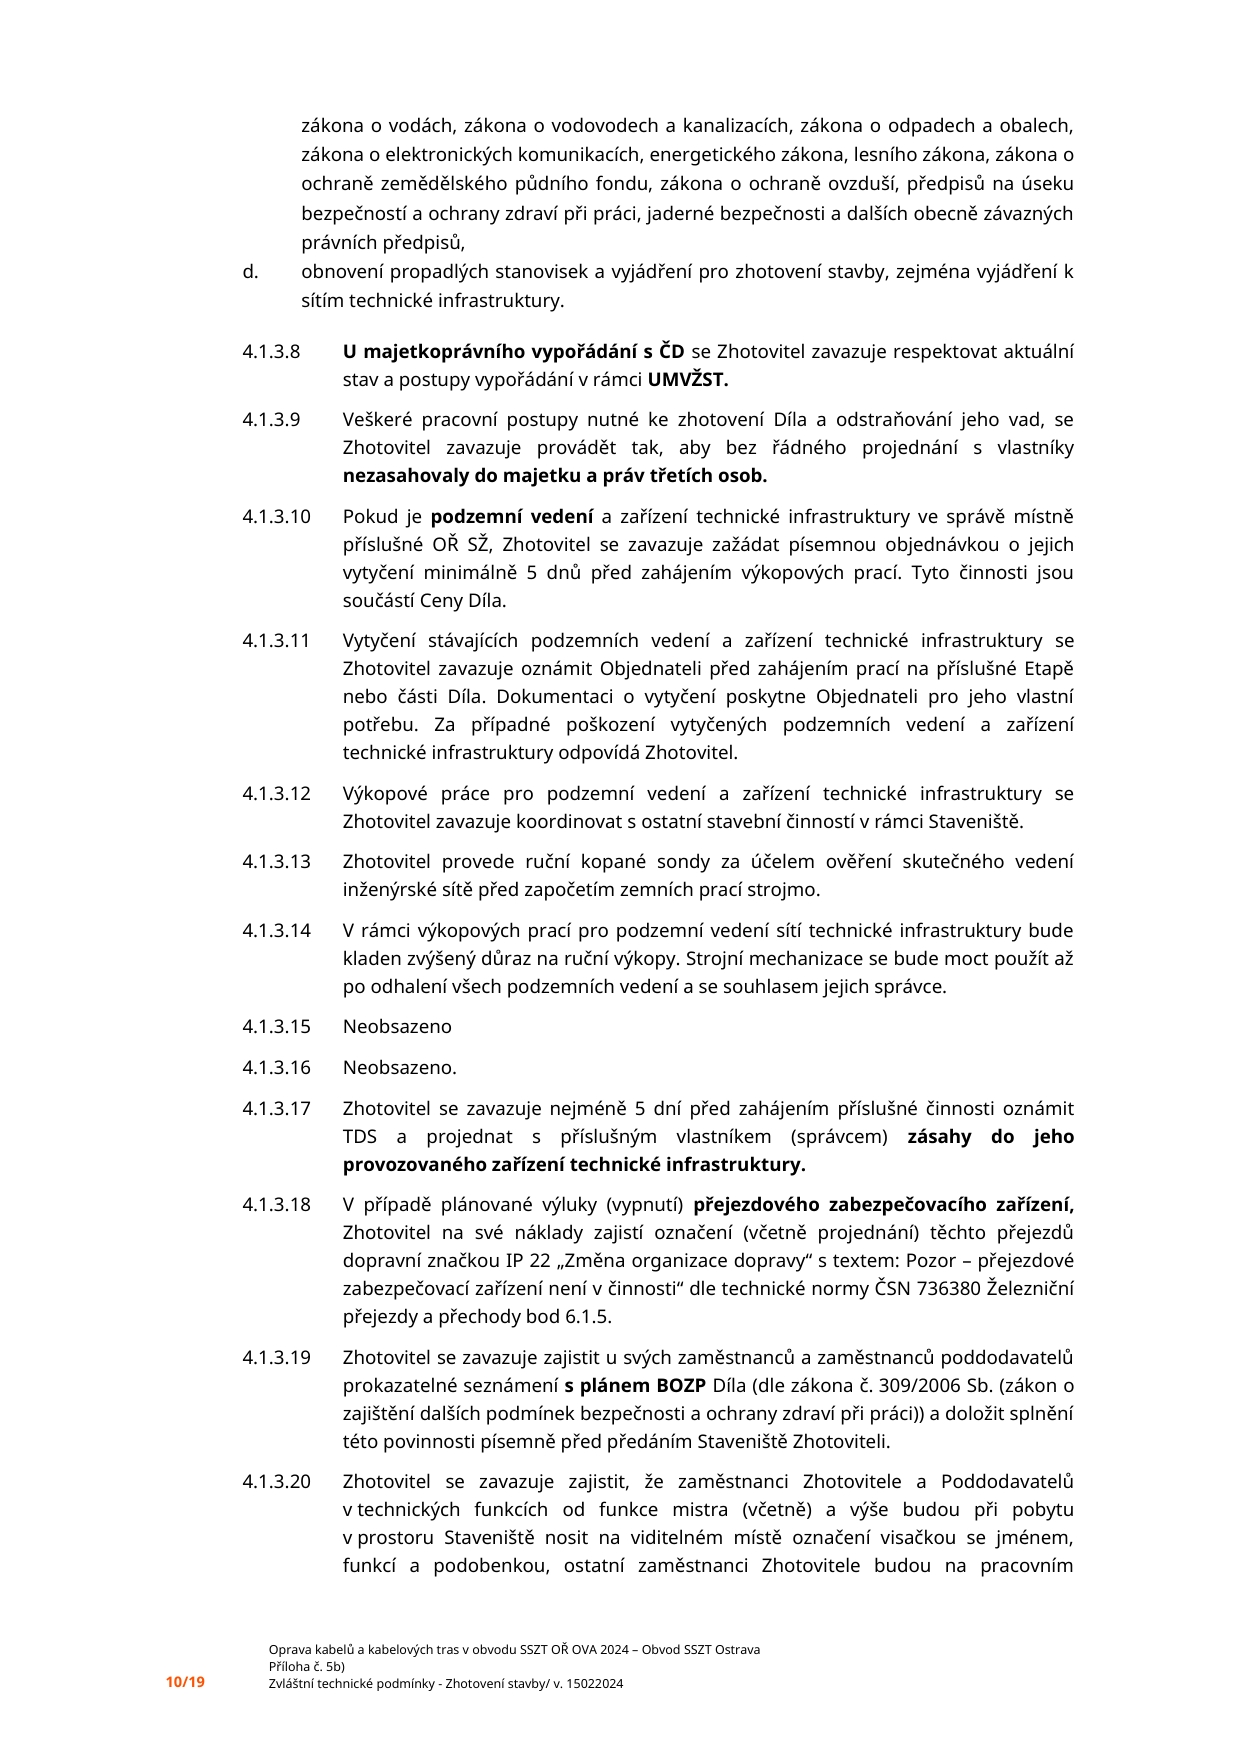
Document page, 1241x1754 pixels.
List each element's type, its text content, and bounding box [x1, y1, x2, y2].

text Zhotovitel provede ruční kopané sondy za účelem ověření skutečného vedení inženýrské sítě před započetím zemních prací strojmo. [242, 849, 1075, 902]
text Výkopové práce pro podzemní vedení a zařízení technické infrastruktury se Zhotovitel zavazuje koordinovat s ostatní stavební činností v rámci Staveniště. [242, 780, 1075, 834]
text Zhotovitel se zavazuje zajistit u svých zaměstnanců a zaměstnanců poddodavatelů prokazatelné seznámení s plánem BOZP Díla (dle zákona č. 309/2006 Sb. (zákon o zajištění dalších podmínek bezpečnosti a ochrany zdraví při práci)) a doložit splnění této povinnosti písemně před předáním Staveniště Zhotoviteli. [242, 1344, 1075, 1454]
text Vytyčení stávajících podzemních vedení a zařízení technické infrastruktury se Zhotovitel zavazuje oznámit Objednateli před zahájením prací na příslušné Etapě nebo části Díla. Dokumentaci o vytyčení poskytne Objednateli pro jeho vlastní potřebu. Za případné poškození vytyčených podzemních vedení a zařízení technické infrastruktury odpovídá Zhotovitel. [242, 628, 1075, 765]
text Neobsazeno [242, 1014, 1075, 1039]
text Zhotovitel se zavazuje nejméně 5 dní před zahájením příslušné činnosti oznámit TDS a projednat s příslušným vlastníkem (správcem) zásahy do jeho provozovaného zařízení technické infrastruktury. [242, 1095, 1075, 1176]
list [242, 112, 1075, 255]
text U majetkoprávního vypořádání s ČD se Zhotovitel zavazuje respektovat aktuální stav a postupy vypořádání v rámci UMVŽST. [242, 338, 1075, 391]
text Pokud je podzemní vedení a zařízení technické infrastruktury ve správě místně příslušné OŘ SŽ, Zhotovitel se zavazuje zažádat písemnou objednávkou o jejich vytyčení minimálně 5 dnů před zahájením výkopových prací. Tyto činnosti jsou součástí Ceny Díla. [242, 503, 1075, 613]
text V rámci výkopových prací pro podzemní vedení sítí technické infrastruktury bude kladen zvýšený důraz na ruční výkopy. Strojní mechanizace se bude moct použít až po odhalení všech podzemních vedení a se souhlasem jejich správce. [242, 917, 1075, 999]
text Neobsazeno. [242, 1054, 1075, 1080]
text V případě plánované výluky (vypnutí) přejezdového zabezpečovacího zařízení, Zhotovitel na své náklady zajistí označení (včetně projednání) těchto přejezdů dopravní značkou IP 22 „Změna organizace dopravy“ s textem: Pozor – přejezdové zabezpečovací zařízení není v činnosti“ dle technické normy ČSN 736380 Železniční přejezdy a přechody bod 6.1.5. [242, 1191, 1075, 1329]
text Veškeré pracovní postupy nutné ke zhotovení Díla a odstraňování jeho vad, se Zhotovitel zavazuje provádět tak, aby bez řádného projednání s vlastníky nezasahovaly do majetku a práv třetích osob. [242, 406, 1075, 488]
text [242, 1469, 1075, 1578]
list obnovení propadlých stanovisek a vyjádření pro zhotovení stavby, zejména vyjádření k sítím technické infrastruktury. [242, 258, 1075, 313]
